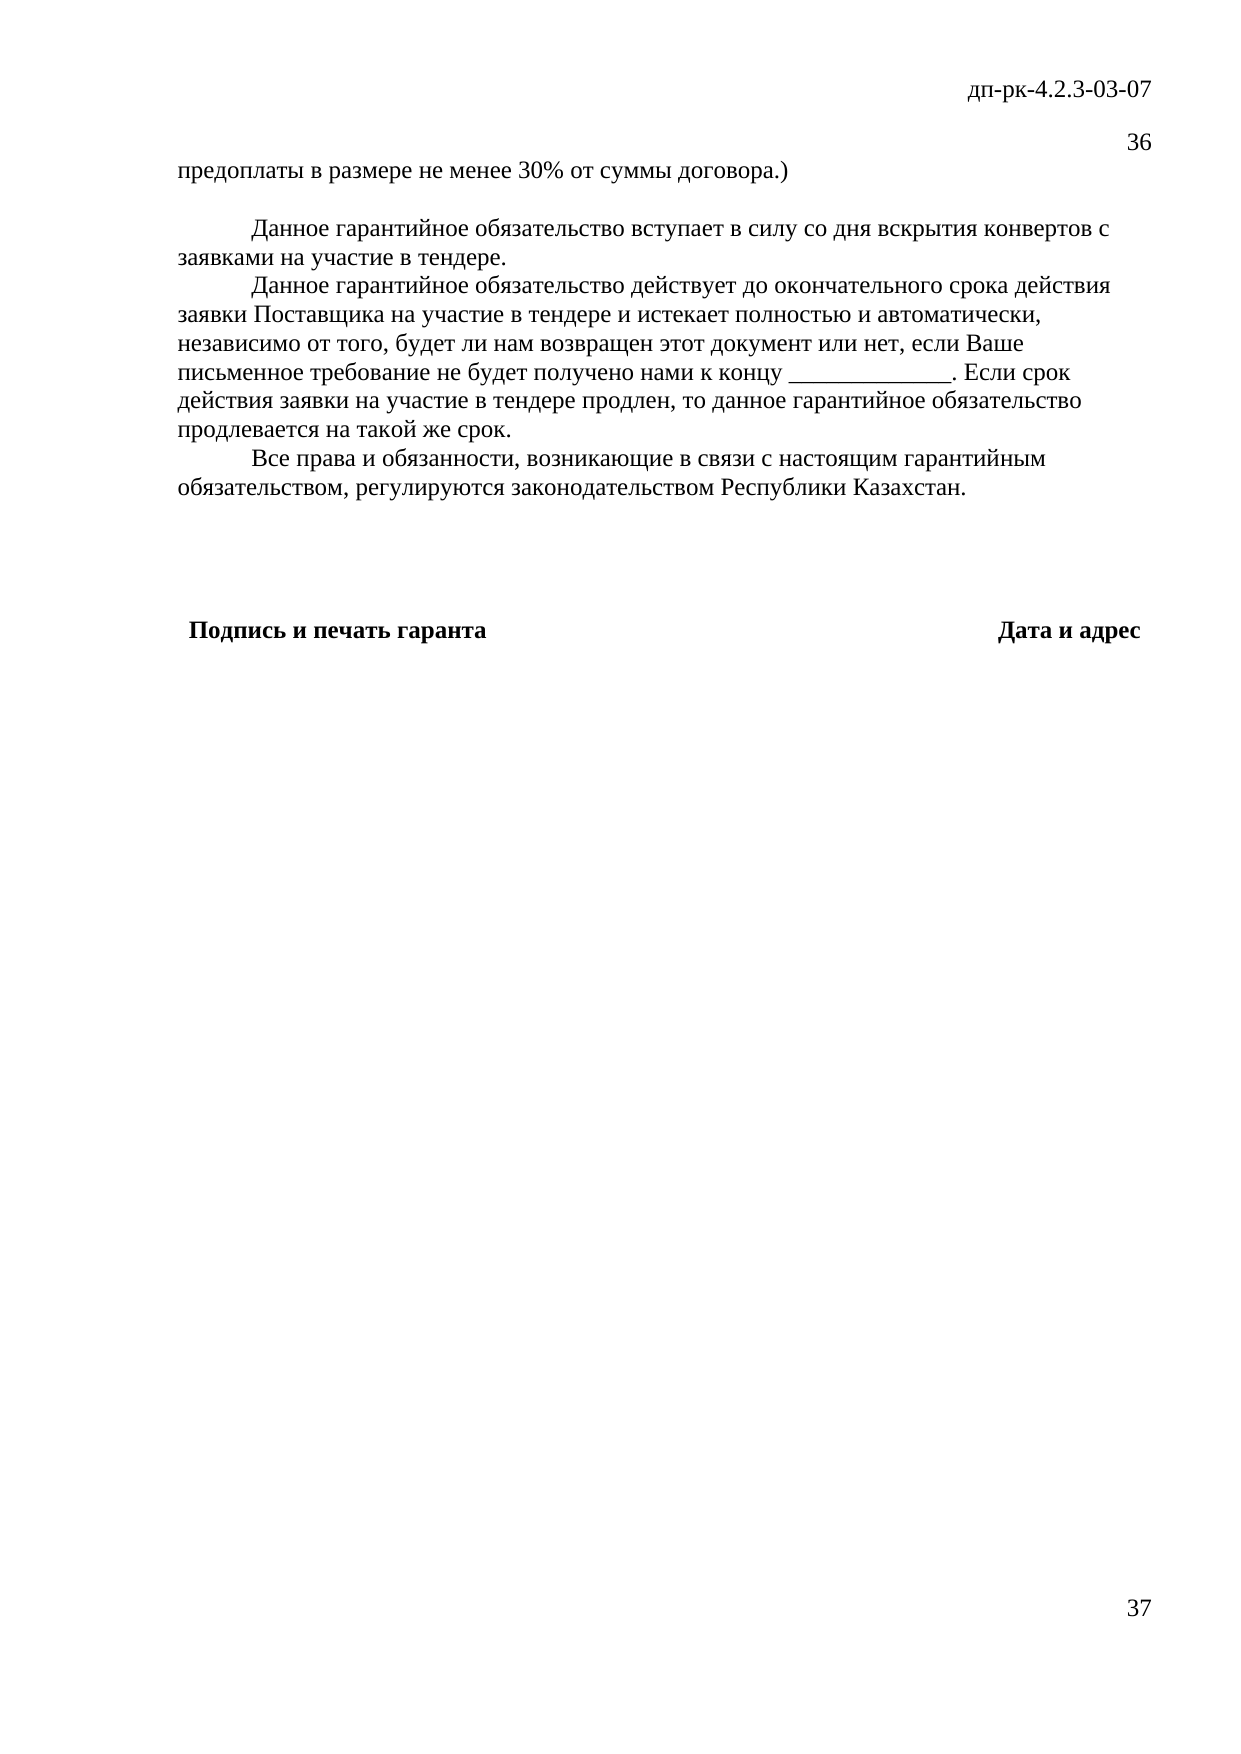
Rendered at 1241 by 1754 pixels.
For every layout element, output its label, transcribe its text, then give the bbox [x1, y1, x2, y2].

text 36 [177, 127, 1152, 155]
text 37 [177, 1593, 1152, 1622]
table_header Подпись и печать гаранта [177, 529, 664, 644]
text Данное гарантийное обязательство вступает в силу со дня вскрытия конвертов с заявками на участие в тендере. [177, 213, 1152, 270]
text предоплаты в размере не менее 30% от суммы договора.) [177, 155, 1152, 184]
text Все права и обязанности, возникающие в связи с настоящим гарантийным обязательством, регулируются законодательством Республики Казахстан. [177, 443, 1152, 500]
text Данное гарантийное обязательство действует до окончательного срока действия заявки Поставщика на участие в тендере и истекает полностью и автоматически, независимо от того, будет ли нам возвращен этот документ или нет, если Ваше письменное требование не будет получено нами к концу _____________. Если срок действия заявки на участие в тендере продлен, то данное гарантийное обязательство продлевается на такой же срок. [177, 270, 1152, 443]
table_header Дата и адрес [664, 529, 1152, 644]
